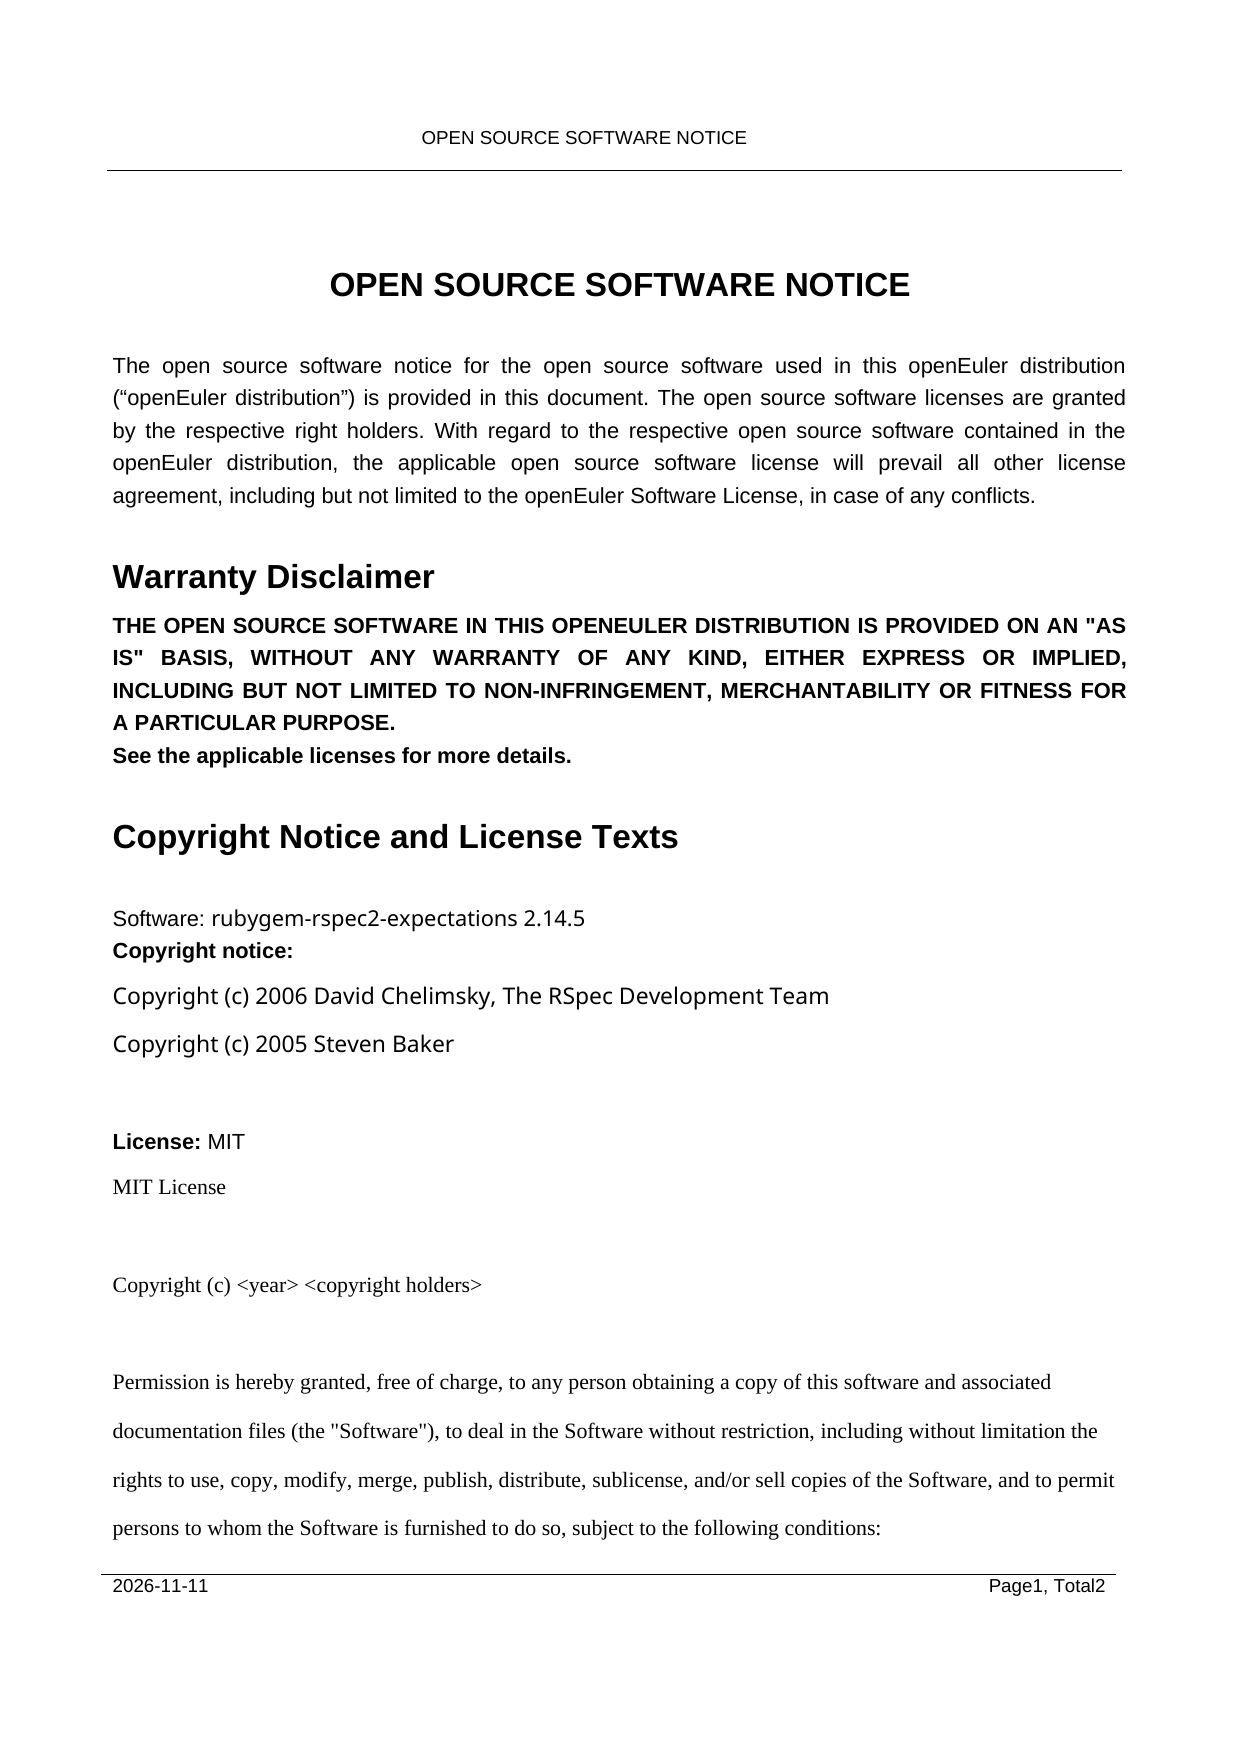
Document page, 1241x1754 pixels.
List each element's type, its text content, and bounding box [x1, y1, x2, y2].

text Copyright Notice and License Texts [112, 804, 1128, 869]
text OPEN SOURCE SOFTWARE NOTICE [112, 251, 1128, 316]
text Copyright notice: [112, 934, 1128, 966]
text The open source software notice for the open source software used in this openEuler distribution (“openEuler distribution”) is provided in this document. The open source software licenses are granted by the respective right holders. With regard to the respective open source software contained in the openEuler distribution, the applicable open source software license will prevail all other license agreement, including but not limited to the openEuler Software License, in case of any conflicts. [112, 349, 1128, 511]
text Software: rubygem-rspec2-expectations 2.14.5 [112, 901, 1128, 934]
text THE OPEN SOURCE SOFTWARE IN THIS OPENEULER DISTRIBUTION IS PROVIDED ON AN "AS IS" BASIS, WITHOUT ANY WARRANTY OF ANY KIND, EITHER EXPRESS OR IMPLIED, INCLUDING BUT NOT LIMITED TO NON-INFRINGEMENT, MERCHANTABILITY OR FITNESS FOR A PARTICULAR PURPOSE. See the applicable licenses for more details. [112, 609, 1128, 771]
text Warranty Disclaimer [112, 544, 1128, 609]
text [112, 1170, 1128, 1544]
text Copyright (c) 2006 David Chelimsky, The RSpec Development Team Copyright (c) 2005 Steven Baker [112, 979, 1128, 1109]
text License: MIT [112, 1125, 1128, 1158]
